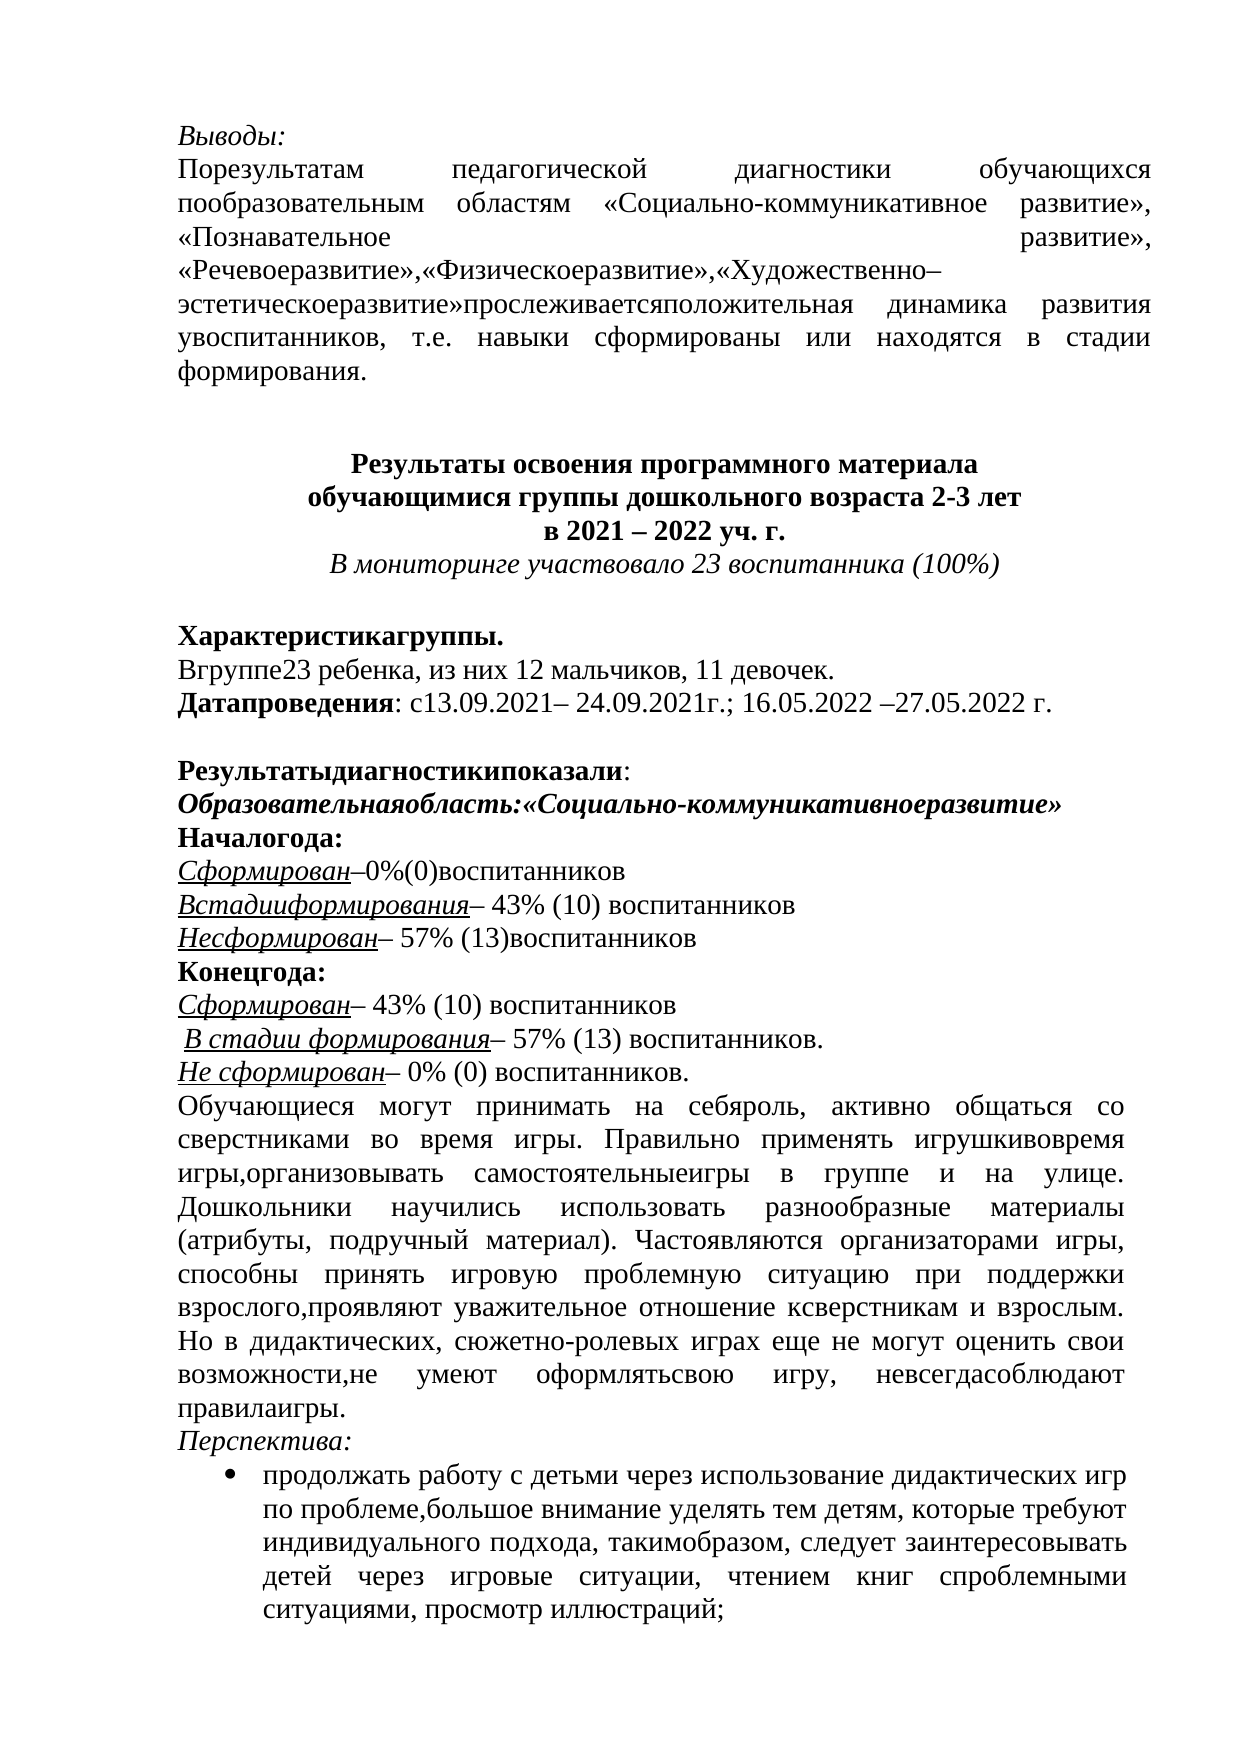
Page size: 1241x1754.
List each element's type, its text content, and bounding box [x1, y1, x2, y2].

text Сформирован–0%(0)воспитанников [177, 853, 1152, 887]
text Результатыдиагностикипоказали: [177, 753, 1152, 786]
text Характеристикагруппы. [177, 618, 1152, 652]
text обучающимися группы дошкольного возраста 2-3 лет [177, 479, 1152, 513]
text В стадии формирования– 57% (13) воспитанников. [177, 1021, 1134, 1054]
text Сформирован– 43% (10) воспитанников [177, 987, 1125, 1021]
text Порезультатам педагогической диагностики обучающихся пообразовательным областям «Социально-коммуникативное развитие», «Познавательное развитие», «Речевоеразвитие»,«Физическоеразвитие»,«Художественно–эстетическоеразвитие»прослеживаетсяположительная динамика развития увоспитанников, т.е. навыки сформированы или находятся в стадии формирования. [177, 152, 1152, 386]
text Не сформирован– 0% (0) воспитанников. [177, 1054, 1140, 1088]
text Датапроведения: с13.09.2021– 24.09.2021г.; 16.05.2022 –27.05.2022 г. [177, 686, 1152, 719]
text Несформирован– 57% (13)воспитанников [177, 920, 1152, 954]
text Обучающиеся могут принимать на себяроль, активно общаться со сверстниками во время игры. Правильно применять игрушкивовремя игры,организовывать самостоятельныеигры в группе и на улице. Дошкольники научились использовать разнообразные материалы (атрибуты, подручный материал). Частоявляются организаторами игры, способны принять игровую проблемную ситуацию при поддержки взрослого,проявляют уважительное отношение ксверстникам и взрослым. Но в дидактических, сюжетно-ролевых играх еще не могут оценить свои возможности,не умеют оформлятьсвою игру, невсегдасоблюдают правилаигры. [177, 1088, 1125, 1423]
list продолжать работу с детьми через использование дидактических игр по проблеме,большое внимание уделять тем детям, которые требуют индивидуального подхода, такимобразом, следует заинтересовывать детей через игровые ситуации, чтением книг спроблемными ситуациями, просмотр иллюстраций; [225, 1457, 1128, 1625]
text Образовательнаяобласть:«Социально-коммуникативноеразвитие» [177, 786, 1152, 820]
text Результаты освоения программного материала [177, 446, 1152, 479]
text Перспектива: [177, 1423, 1152, 1457]
text Встадииформирования– 43% (10) воспитанников [177, 887, 1152, 920]
text Конецгода: [177, 954, 1152, 987]
text Вгруппе23 ребенка, из них 12 мальчиков, 11 девочек. [177, 652, 1152, 686]
text Выводы: [177, 118, 1152, 152]
text Началогода: [177, 820, 1152, 853]
text в 2021 – 2022 уч. г. [177, 513, 1152, 546]
text В мониторинге участвовало 23 воспитанника (100%) [177, 546, 1152, 580]
